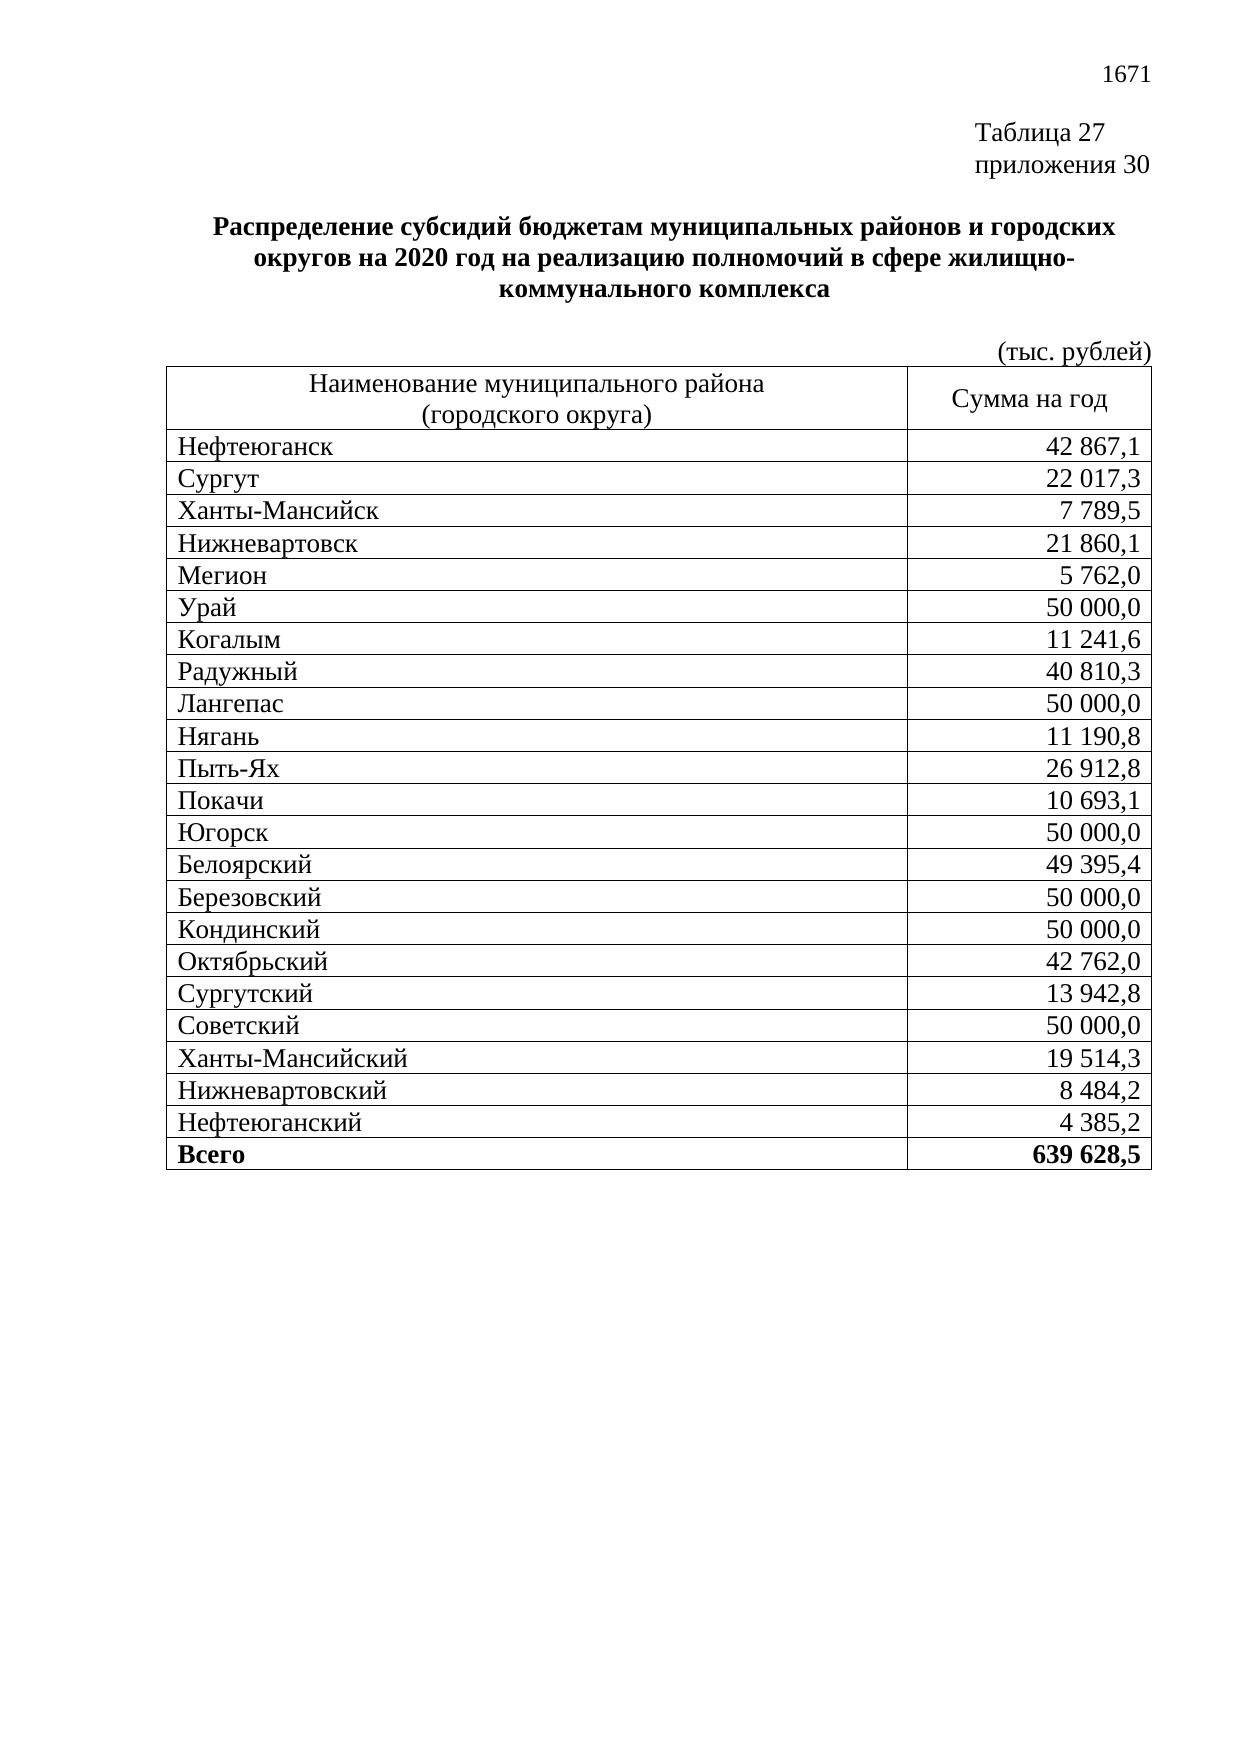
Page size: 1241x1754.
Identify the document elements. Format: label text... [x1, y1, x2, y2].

table_cell Сургут [167, 462, 907, 493]
text (тыс. рублей) [177, 334, 1152, 366]
table_cell 50 000,0 [908, 591, 1151, 622]
text Таблица 27 [974, 117, 1152, 148]
table_cell 42 867,1 [908, 430, 1151, 461]
table_cell 50 000,0 [908, 816, 1151, 847]
table_cell Нягань [167, 720, 907, 751]
table_cell 13 942,8 [908, 977, 1151, 1008]
table_cell Сургутский [167, 977, 907, 1008]
table_cell Урай [167, 591, 907, 622]
table_cell Березовский [167, 881, 907, 912]
table_cell Ханты-Мансийск [167, 495, 907, 526]
table_cell 639 628,5 [908, 1138, 1151, 1169]
table_cell Ханты-Мансийский [167, 1042, 907, 1073]
table_cell 22 017,3 [908, 462, 1151, 493]
table_cell 50 000,0 [908, 913, 1151, 944]
table_cell 50 000,0 [908, 1010, 1151, 1041]
table_cell Октябрьский [167, 945, 907, 976]
table_cell 50 000,0 [908, 688, 1151, 719]
table_cell 11 190,8 [908, 720, 1151, 751]
text Распределение субсидий бюджетам муниципальных районов и городских округов на 2020 год на реализацию полномочий в сфере жилищно-коммунального комплекса [177, 210, 1152, 303]
table_cell 8 484,2 [908, 1074, 1151, 1105]
table_cell Всего [167, 1138, 907, 1169]
table_header Сумма на год [908, 367, 1151, 429]
table_cell 21 860,1 [908, 527, 1151, 558]
table_cell 49 395,4 [908, 849, 1151, 880]
table_cell Белоярский [167, 849, 907, 880]
table_cell 50 000,0 [908, 881, 1151, 912]
table_cell Пыть-Ях [167, 752, 907, 783]
text приложения 30 [974, 148, 1152, 179]
table_cell Покачи [167, 784, 907, 815]
table_cell 40 810,3 [908, 655, 1151, 687]
table_cell 10 693,1 [908, 784, 1151, 815]
table_cell 5 762,0 [908, 559, 1151, 590]
table_cell Нефтеюганский [167, 1106, 907, 1137]
table_cell Мегион [167, 559, 907, 590]
table_cell 26 912,8 [908, 752, 1151, 783]
table_cell Радужный [167, 655, 907, 687]
table_cell Советский [167, 1010, 907, 1041]
table_cell Лангепас [167, 688, 907, 719]
table_cell 42 762,0 [908, 945, 1151, 976]
table_cell Нижневартовск [167, 527, 907, 558]
table_cell Югорск [167, 816, 907, 847]
table_cell 19 514,3 [908, 1042, 1151, 1073]
table_cell 7 789,5 [908, 495, 1151, 526]
table_header Наименование муниципального района (городского округа) [167, 367, 907, 429]
table_cell 4 385,2 [908, 1106, 1151, 1137]
table_cell Когалым [167, 623, 907, 654]
table_cell Нижневартовский [167, 1074, 907, 1105]
table_cell 11 241,6 [908, 623, 1151, 654]
table_cell Нефтеюганск [167, 430, 907, 461]
table_cell Кондинский [167, 913, 907, 944]
